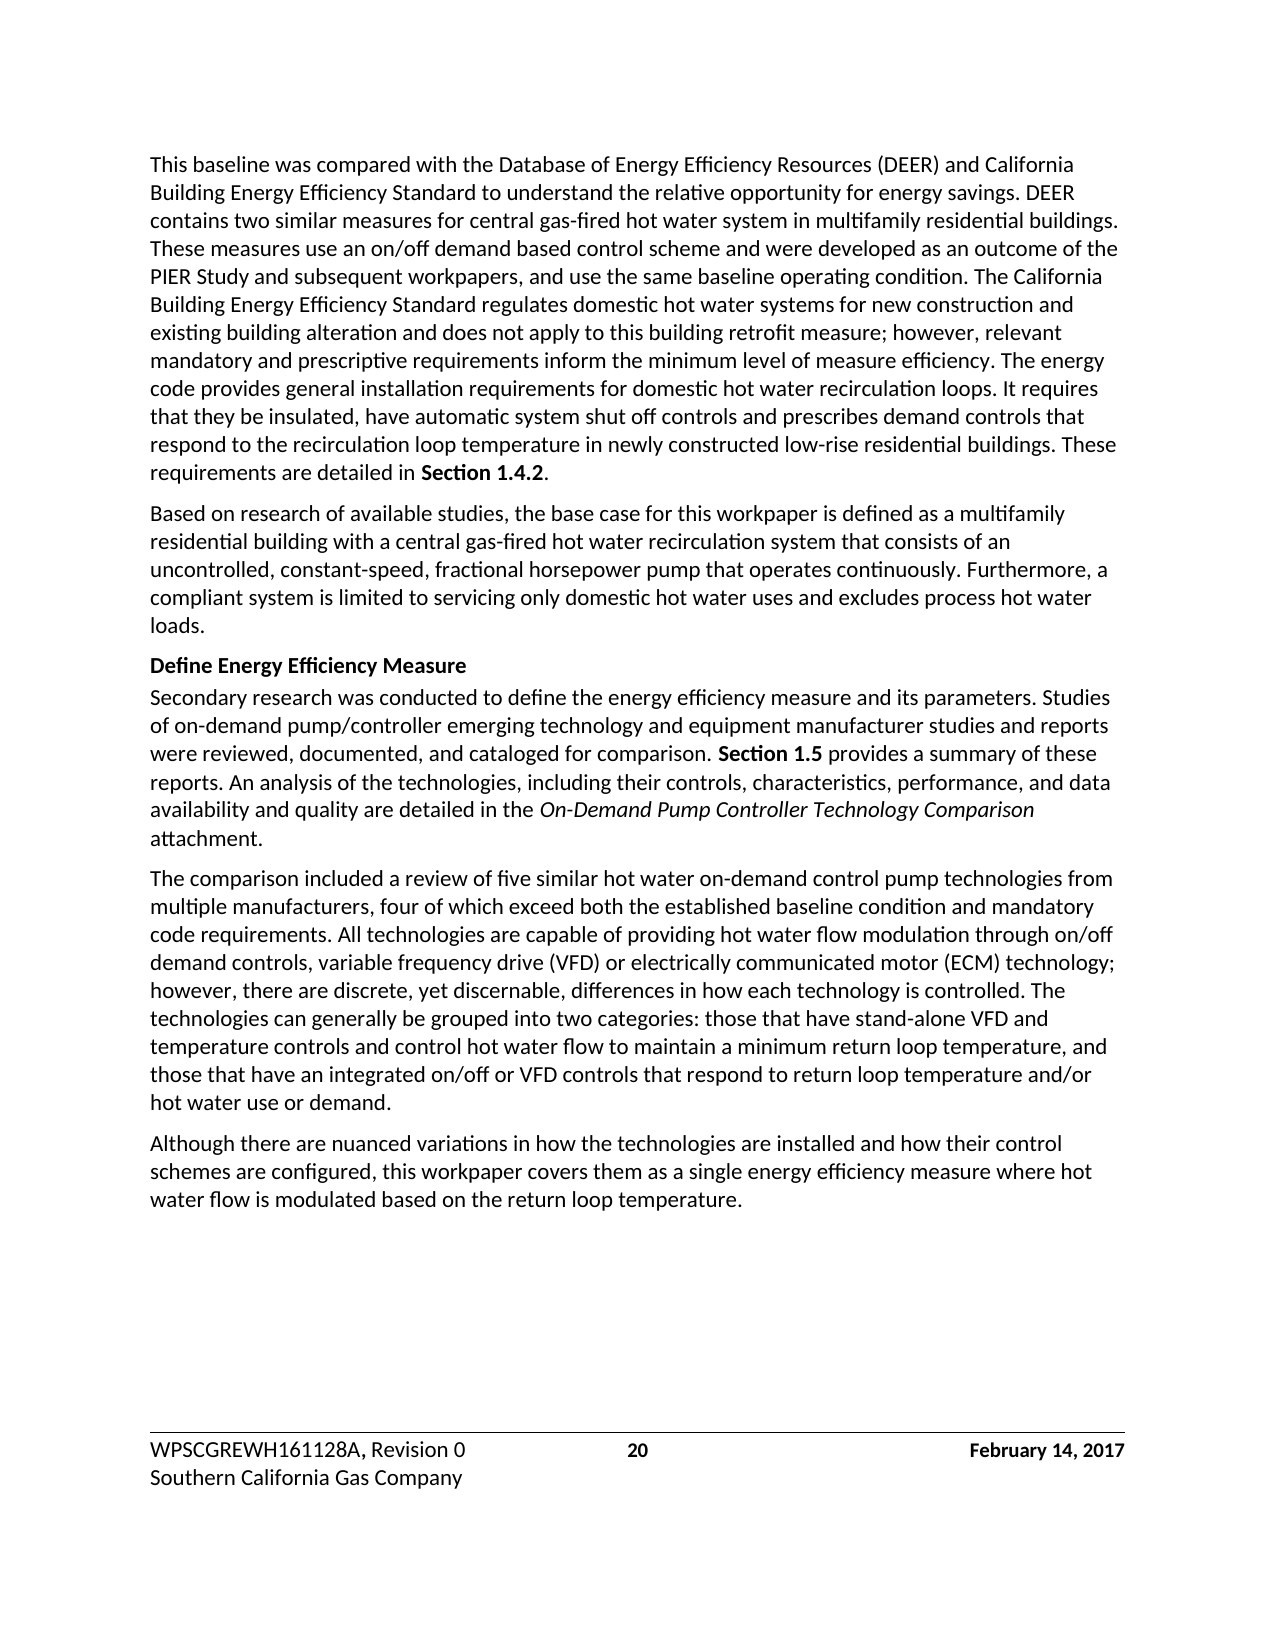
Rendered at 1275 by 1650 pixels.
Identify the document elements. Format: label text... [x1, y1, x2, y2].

text Based on research of available studies, the base case for this workpaper is defined as a multifamily residential building with a central gas-fired hot water recirculation system that consists of an uncontrolled, constant-speed, fractional horsepower pump that operates continuously. Furthermore, a compliant system is limited to servicing only domestic hot water uses and excludes process hot water loads. [150, 499, 1125, 639]
text Define Energy Efficiency Measure [150, 651, 1125, 679]
text Secondary research was conducted to define the energy efficiency measure and its parameters. Studies of on-demand pump/controller emerging technology and equipment manufacturer studies and reports were reviewed, documented, and cataloged for comparison. Section 1.5 provides a summary of these reports. An analysis of the technologies, including their controls, characteristics, performance, and data availability and quality are detailed in the On-Demand Pump Controller Technology Comparison attachment. [150, 683, 1125, 852]
text The comparison included a review of five similar hot water on-demand control pump technologies from multiple manufacturers, four of which exceed both the established baseline condition and mandatory code requirements. All technologies are capable of providing hot water flow modulation through on/off demand controls, variable frequency drive (VFD) or electrically communicated motor (ECM) technology; however, there are discrete, yet discernable, differences in how each technology is controlled. The technologies can generally be grouped into two categories: those that have stand-alone VFD and temperature controls and control hot water flow to maintain a minimum return loop temperature, and those that have an integrated on/off or VFD controls that respond to return loop temperature and/or hot water use or demand. [150, 864, 1125, 1116]
text This baseline was compared with the Database of Energy Efficiency Resources (DEER) and California Building Energy Efficiency Standard to understand the relative opportunity for energy savings. DEER contains two similar measures for central gas-fired hot water system in multifamily residential buildings. These measures use an on/off demand based control scheme and were developed as an outcome of the PIER Study and subsequent workpapers, and use the same baseline operating condition. The California Building Energy Efficiency Standard regulates domestic hot water systems for new construction and existing building alteration and does not apply to this building retrofit measure; however, relevant mandatory and prescriptive requirements inform the minimum level of measure efficiency. The energy code provides general installation requirements for domestic hot water recirculation loops. It requires that they be insulated, have automatic system shut off controls and prescribes demand controls that respond to the recirculation loop temperature in newly constructed low-rise residential buildings. These requirements are detailed in Section 1.4.2. [150, 150, 1125, 486]
text Although there are nuanced variations in how the technologies are installed and how their control schemes are configured, this workpaper covers them as a single energy efficiency measure where hot water flow is modulated based on the return loop temperature. [150, 1129, 1125, 1213]
